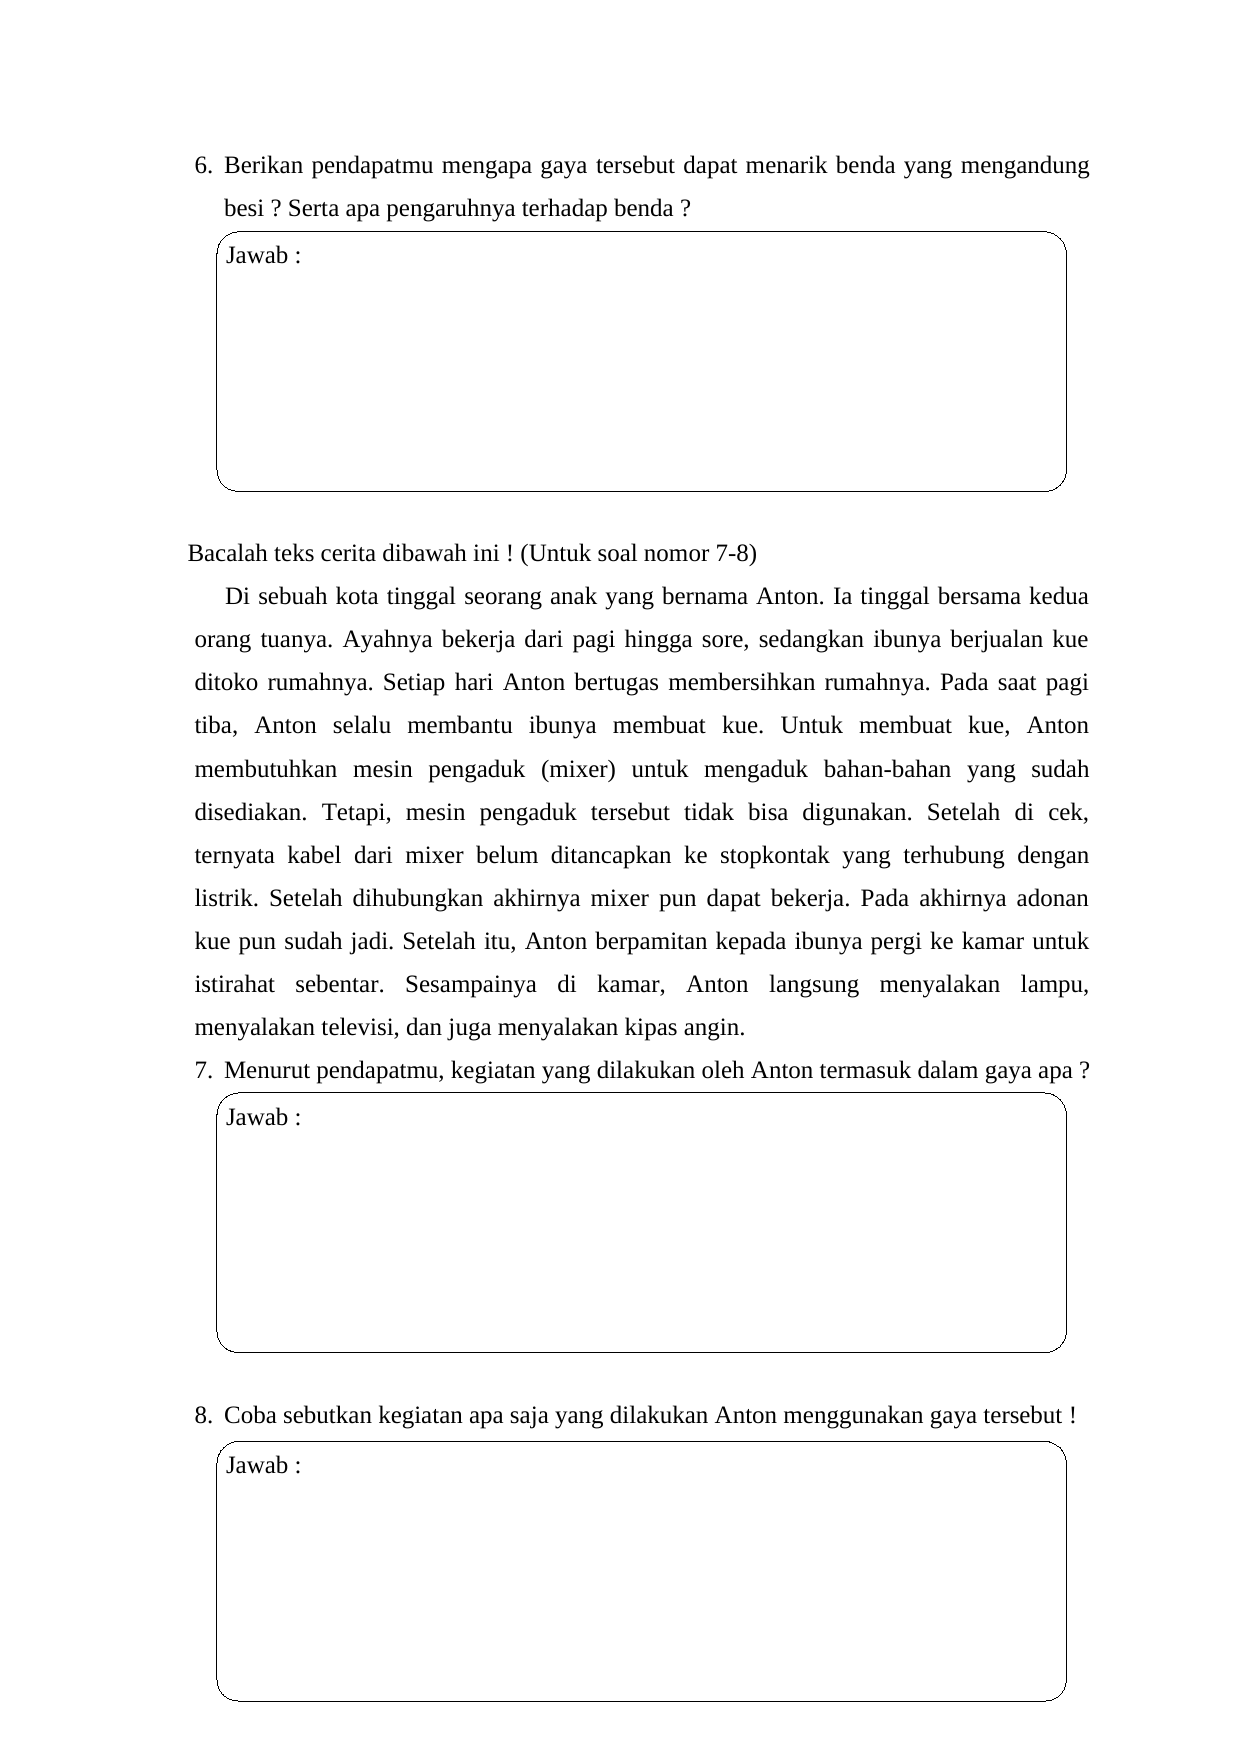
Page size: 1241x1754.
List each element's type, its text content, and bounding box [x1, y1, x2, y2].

list Berikan pendapatmu mengapa gaya tersebut dapat menarik benda yang mengandung besi ? Serta apa pengaruhnya terhadap benda ? [194, 150, 1090, 222]
list Coba sebutkan kegiatan apa saja yang dilakukan Anton menggunakan gaya tersebut ! [194, 1401, 1090, 1429]
text Di sebuah kota tinggal seorang anak yang bernama Anton. Ia tinggal bersama kedua orang tuanya. Ayahnya bekerja dari pagi hingga sore, sedangkan ibunya berjualan kue ditoko rumahnya. Setiap hari Anton bertugas membersihkan rumahnya. Pada saat pagi tiba, Anton selalu membantu ibunya membuat kue. Untuk membuat kue, Anton membutuhkan mesin pengaduk (mixer) untuk mengaduk bahan-bahan yang sudah disediakan. Tetapi, mesin pengaduk tersebut tidak bisa digunakan. Setelah di cek, ternyata kabel dari mixer belum ditancapkan ke stopkontak yang terhubung dengan listrik. Setelah dihubungkan akhirnya mixer pun dapat bekerja. Pada akhirnya adonan kue pun sudah jadi. Setelah itu, Anton berpamitan kepada ibunya pergi ke kamar untuk istirahat sebentar. Sesampainya di kamar, Anton langsung menyalakan lampu, menyalakan televisi, dan juga menyalakan kipas angin. [194, 581, 1090, 1041]
list Menurut pendapatmu, kegiatan yang dilakukan oleh Anton termasuk dalam gaya apa ? [194, 1056, 1090, 1084]
text Bacalah teks cerita dibawah ini ! (Untuk soal nomor 7-8) [187, 538, 1090, 567]
